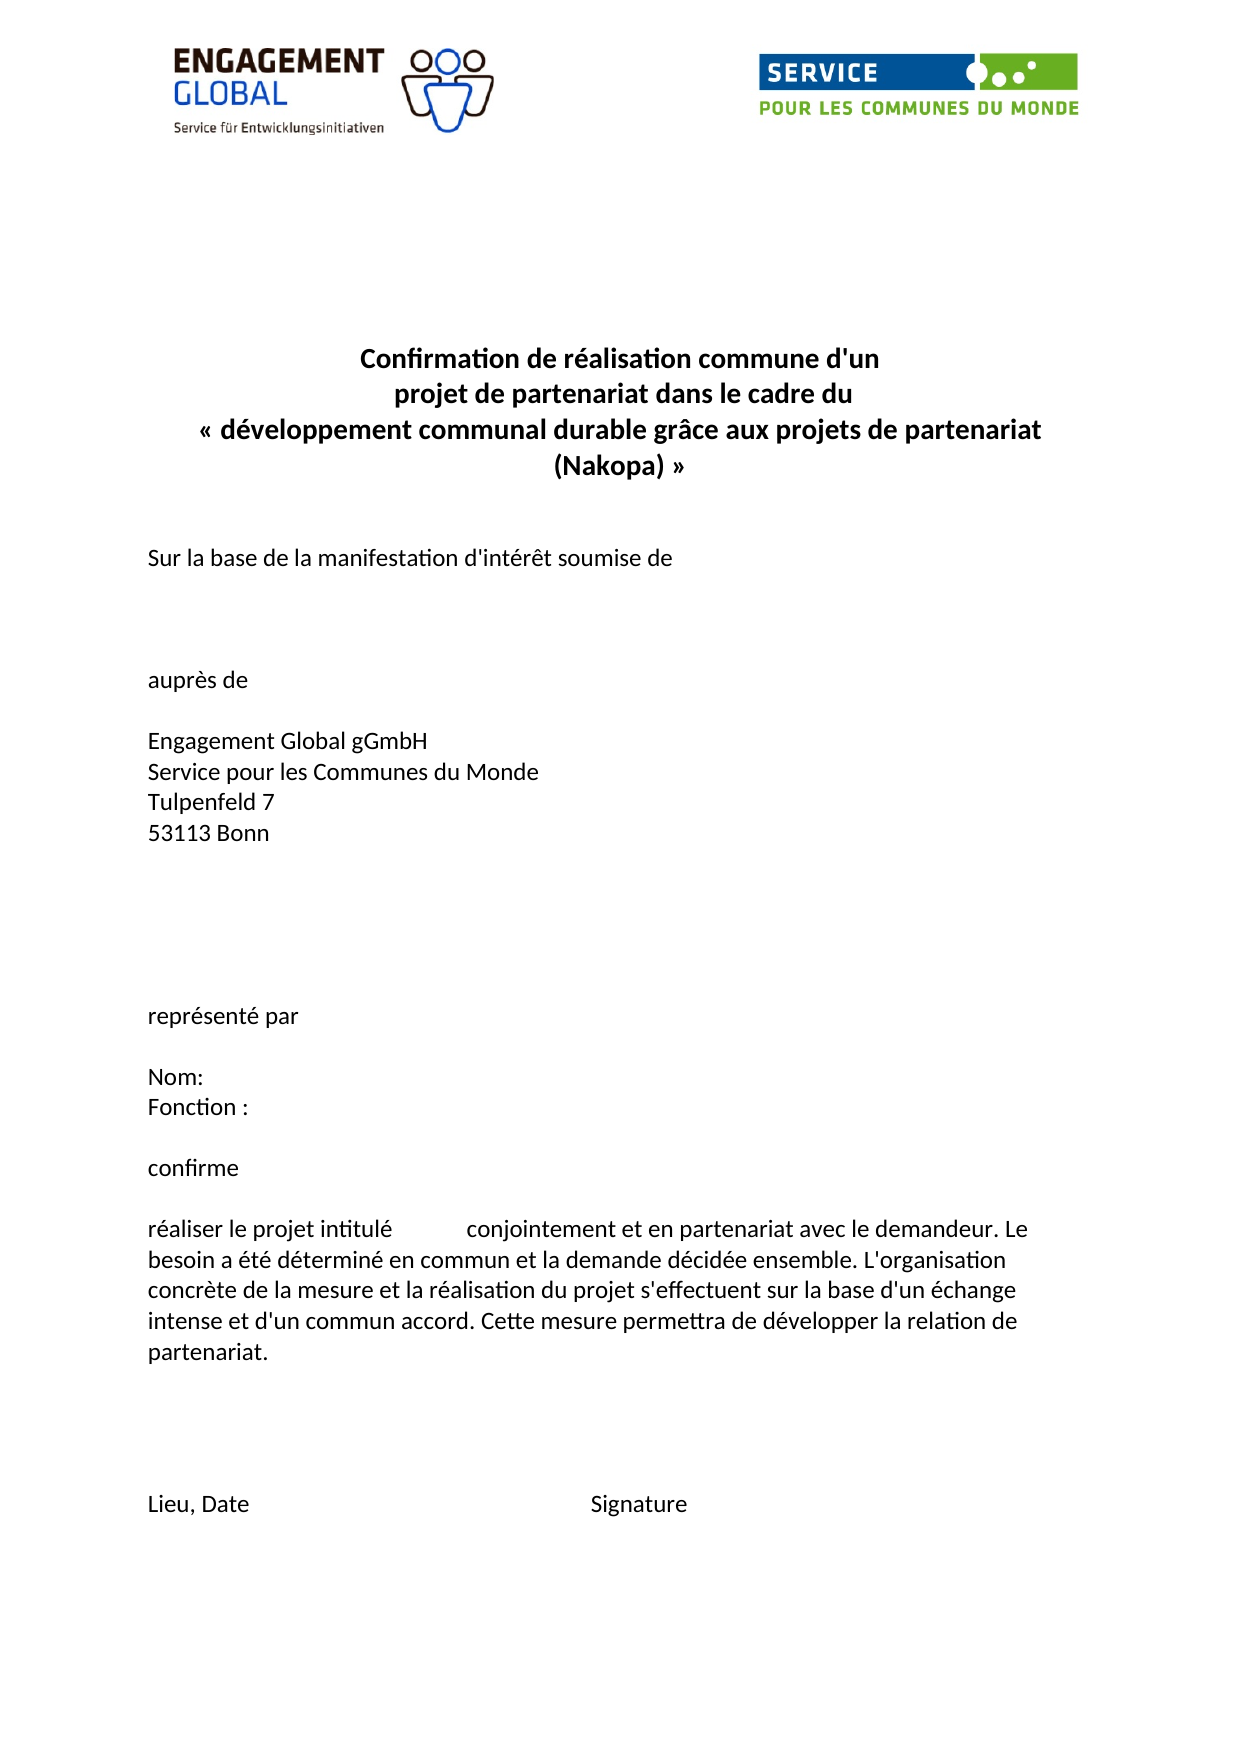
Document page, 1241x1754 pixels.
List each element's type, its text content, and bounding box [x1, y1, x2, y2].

text Sur la base de la manifestation d'intérêt soumise de [148, 542, 1093, 573]
text réaliser le projet intitulé conjointement et en partenariat avec le demandeur. Le besoin a été déterminé en commun et la demande décidée ensemble. L'organisation concrète de la mesure et la réalisation du projet s'effectuent sur la base d'un échange intense et d'un commun accord. Cette mesure permettra de développer la relation de partenariat. [148, 1213, 1093, 1366]
text Lieu, Date Signature [148, 1488, 1093, 1519]
text Fonction : [148, 1091, 1093, 1122]
text confirme [148, 1152, 1093, 1183]
picture [174, 48, 494, 135]
text représenté par [148, 1000, 1093, 1030]
text Service pour les Communes du Monde [148, 756, 1093, 786]
text Engagement Global gGmbH [148, 725, 1093, 756]
text 53113 Bonn [148, 817, 1093, 847]
text Nom: [148, 1061, 1093, 1091]
text Tulpenfeld 7 [148, 786, 1093, 817]
picture [739, 33, 1093, 130]
text auprès de [148, 664, 1093, 695]
text Confirmation de réalisation commune d'un projet de partenariat dans le cadre du « développement communal durable grâce aux projets de partenariat (Nakopa) » [148, 340, 1093, 482]
